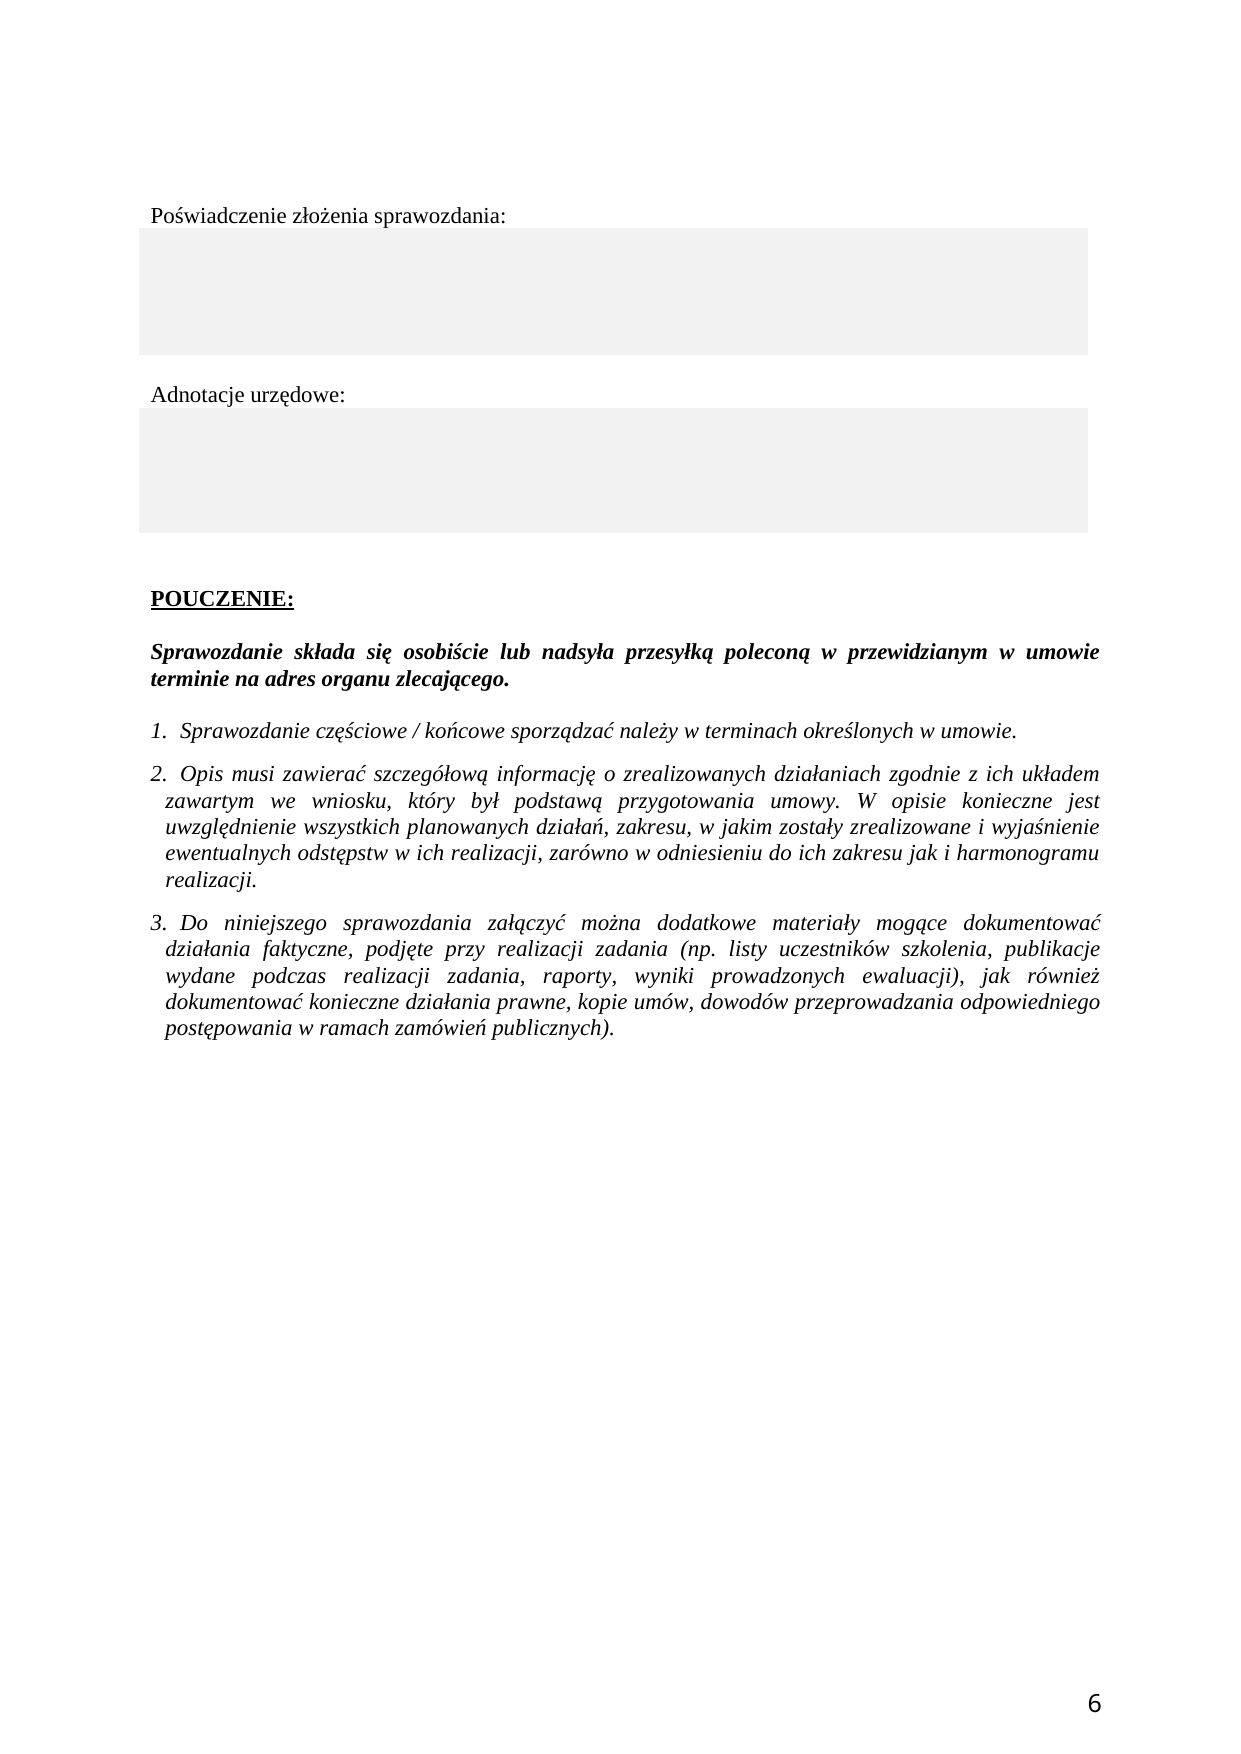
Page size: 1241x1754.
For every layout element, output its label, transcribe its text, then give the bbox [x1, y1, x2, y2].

text Poświadczenie złożenia sprawozdania: [150, 202, 1101, 228]
list Do niniejszego sprawozdania załączyć można dodatkowe materiały mogące dokumentować działania faktyczne, podjęte przy realizacji zadania (np. listy uczestników szkolenia, publikacje wydane podczas realizacji zadania, raporty, wyniki prowadzonych ewaluacji), jak również dokumentować konieczne działania prawne, kopie umów, dowodów przeprowadzania odpowiedniego postępowania w ramach zamówień publicznych). [150, 909, 1101, 1041]
text Adnotacje urzędowe: [150, 381, 1101, 408]
text POUCZENIE: [150, 586, 1101, 612]
list Opis musi zawierać szczegółową informację o zrealizowanych działaniach zgodnie z ich układem zawartym we wniosku, który był podstawą przygotowania umowy. W opisie konieczne jest uwzględnienie wszystkich planowanych działań, zakresu, w jakim zostały zrealizowane i wyjaśnienie ewentualnych odstępstw w ich realizacji, zarówno w odniesieniu do ich zakresu jak i harmonogramu realizacji. [150, 760, 1101, 892]
table_header [139, 228, 1088, 355]
list Sprawozdanie częściowe / końcowe sporządzać należy w terminach określonych w umowie. [150, 717, 1101, 744]
text Sprawozdanie składa się osobiście lub nadsyła przesyłką poleconą w przewidzianym w umowie terminie na adres organu zlecającego. [150, 638, 1101, 691]
table_header [139, 408, 1088, 533]
